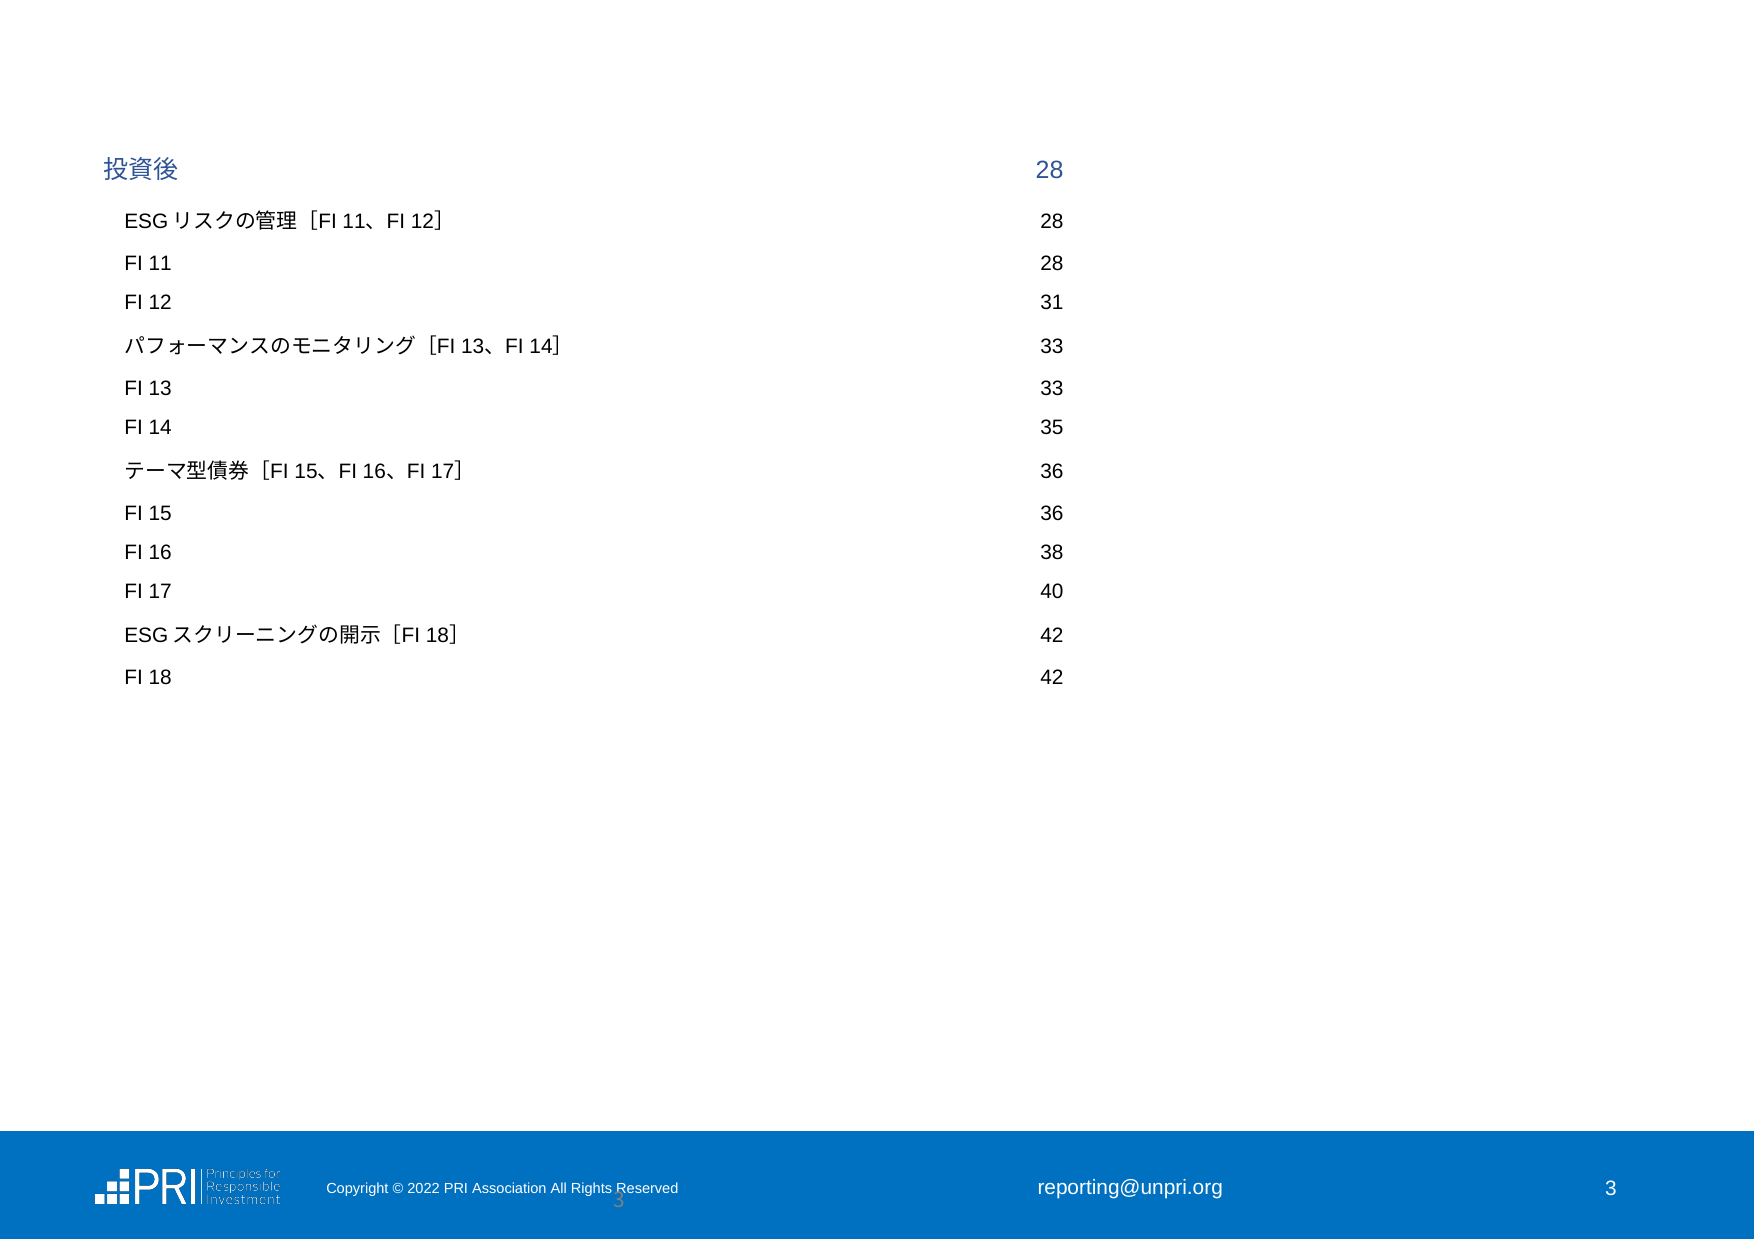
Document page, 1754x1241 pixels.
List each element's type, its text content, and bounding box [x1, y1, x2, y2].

text テーマ型債券［FI 15、FI 16、FI 17］ 36 [124, 454, 1650, 484]
text パフォーマンスのモニタリング［FI 13、FI 14］ 33 [124, 329, 1650, 359]
text ESGリスクの管理［FI 11、FI 12］ 28 [124, 204, 1650, 234]
text FI 11 28 [124, 251, 1650, 274]
text FI 16 38 [124, 540, 1650, 564]
text FI 12 31 [124, 290, 1650, 314]
text 投資後 28 [103, 150, 1650, 186]
text FI 13 33 [124, 376, 1650, 399]
picture [92, 1166, 282, 1207]
text FI 15 36 [124, 501, 1650, 524]
text FI 18 42 [124, 665, 1650, 689]
text FI 17 40 [124, 579, 1650, 603]
text ESGスクリーニングの開示［FI 18］ 42 [124, 618, 1650, 648]
text FI 14 35 [124, 415, 1650, 439]
